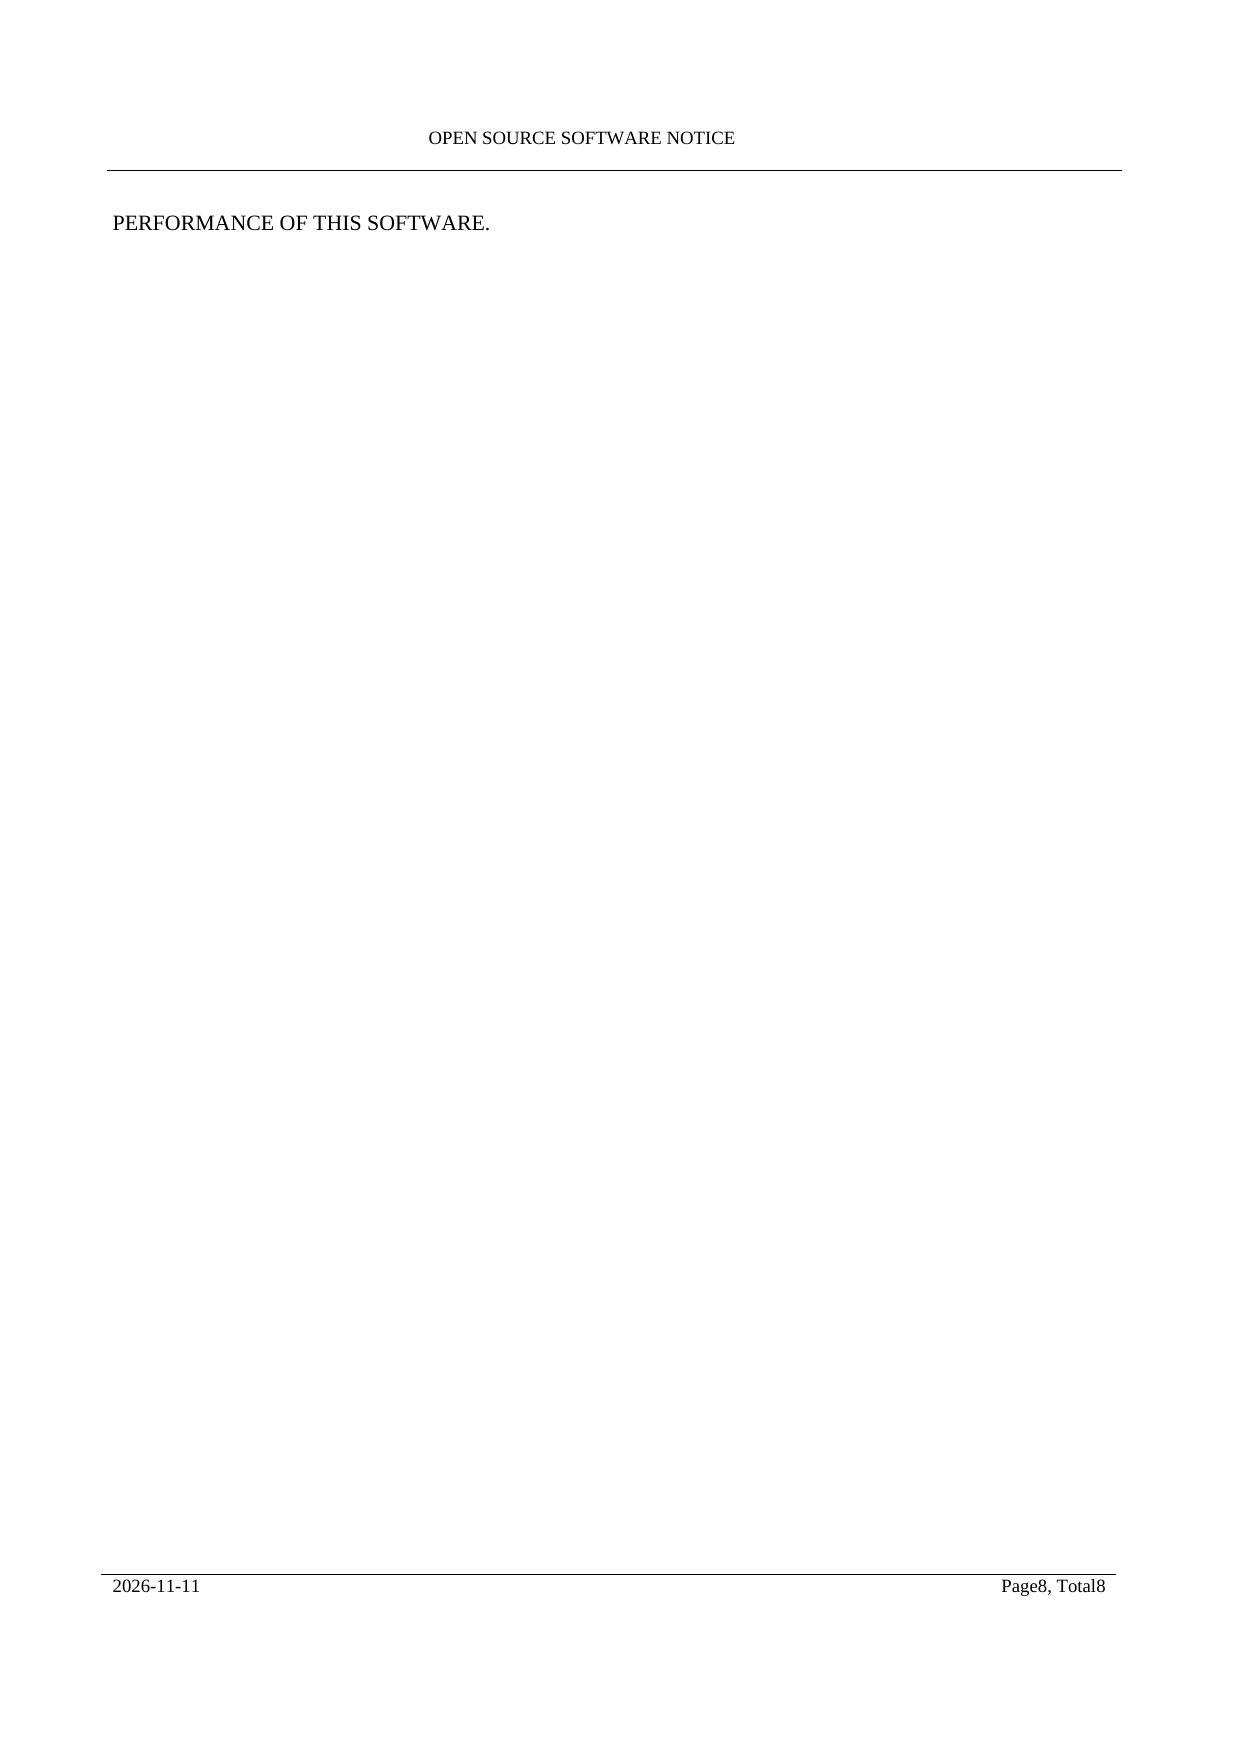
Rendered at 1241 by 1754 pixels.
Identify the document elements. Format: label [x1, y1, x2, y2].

text [112, 206, 1128, 239]
